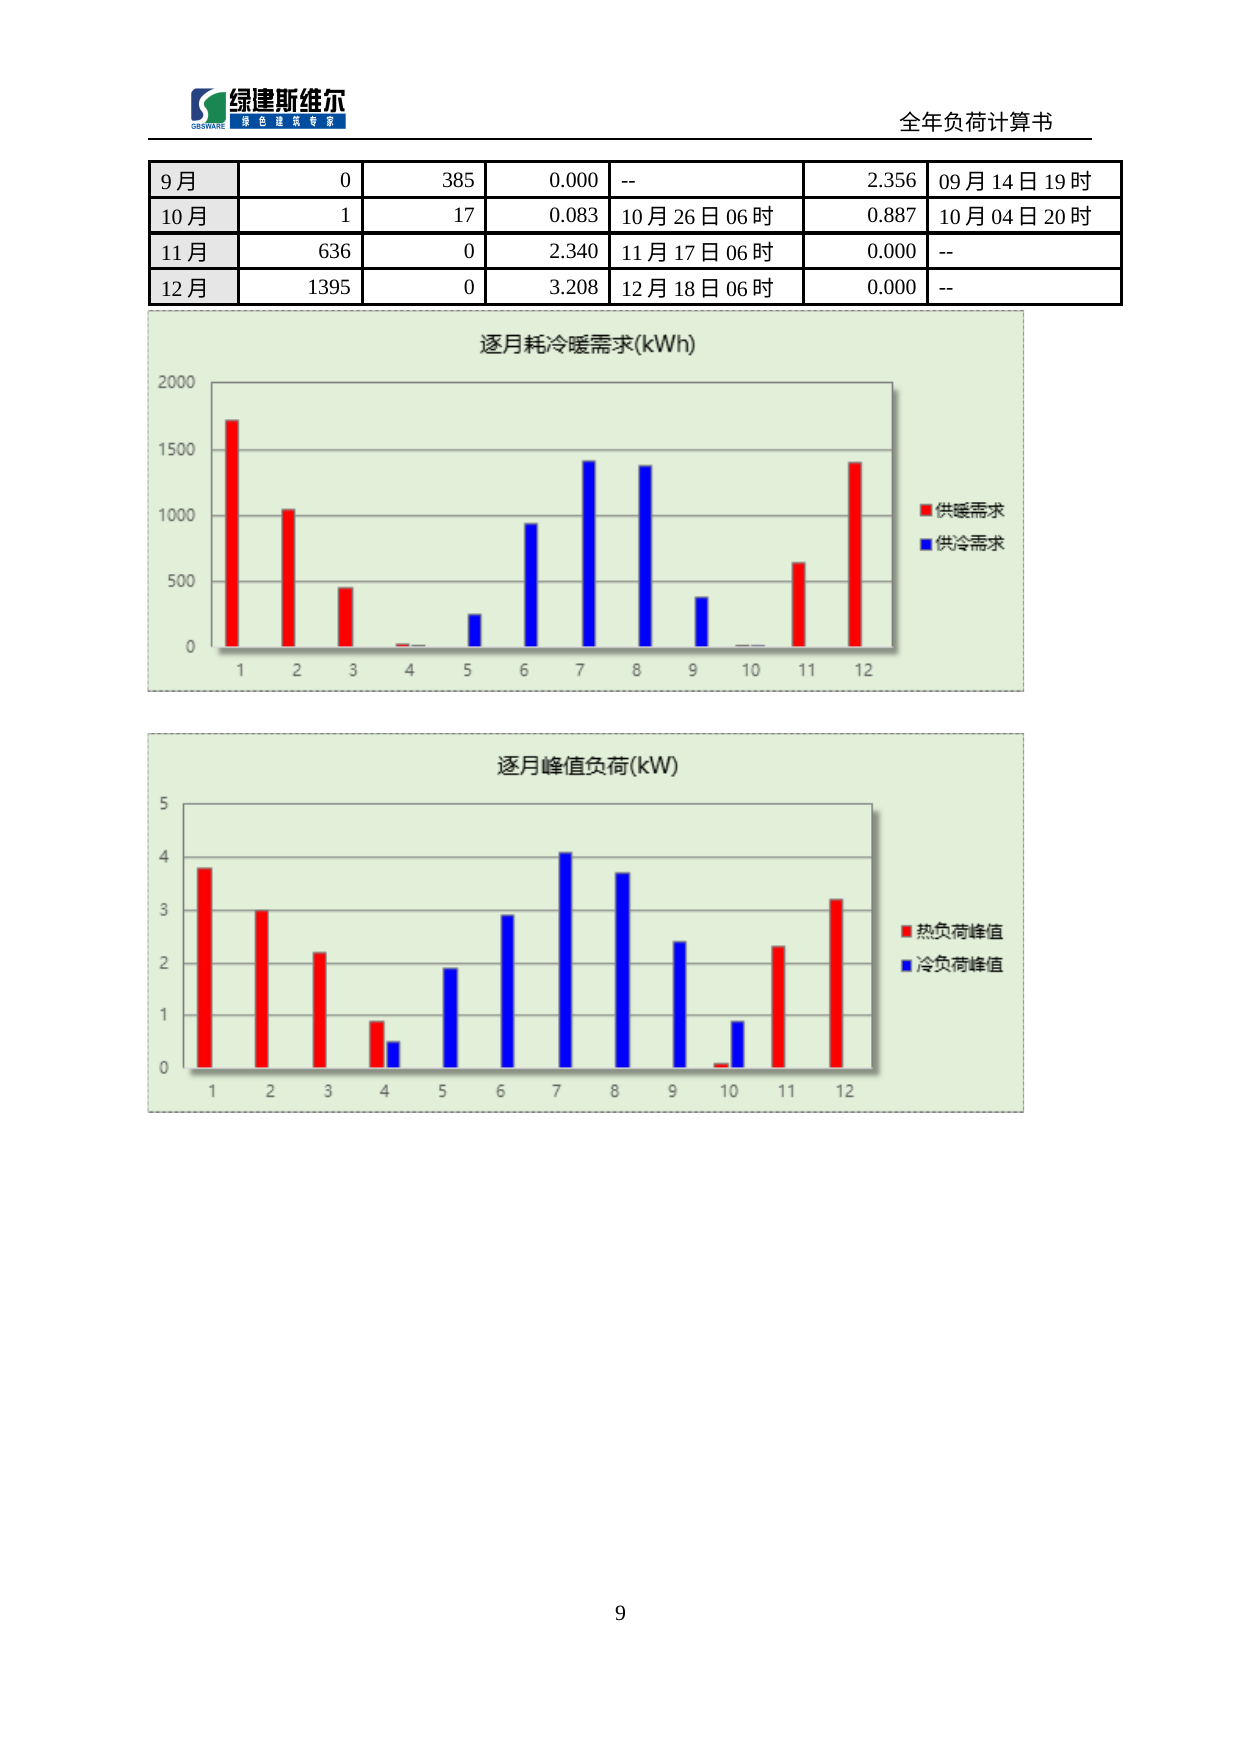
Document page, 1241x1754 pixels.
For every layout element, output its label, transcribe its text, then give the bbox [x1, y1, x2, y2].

table_cell 12月 [151, 270, 237, 303]
table_cell 0.000 [805, 235, 926, 267]
picture [147, 310, 1025, 692]
table_cell 0 [364, 270, 484, 303]
table_cell 2.356 [805, 163, 926, 196]
table_cell 1395 [240, 270, 361, 303]
table_cell 0.887 [805, 199, 926, 231]
table_cell 11月17日06时 [611, 235, 802, 267]
table_cell -- [611, 163, 802, 196]
table_cell 2.340 [487, 235, 608, 267]
table_cell 0.000 [487, 163, 608, 196]
table_cell -- [929, 270, 1120, 303]
table_cell 385 [364, 163, 484, 196]
table_cell 0.000 [805, 270, 926, 303]
table_cell 0 [364, 235, 484, 267]
table_cell -- [929, 235, 1120, 267]
table_cell 0 [240, 163, 361, 196]
table_cell 10月04日20时 [929, 199, 1120, 231]
table_cell 636 [240, 235, 361, 267]
table_cell 0.083 [487, 199, 608, 231]
table_cell 10月26日06时 [611, 199, 802, 231]
table_cell 09月14日19时 [929, 163, 1120, 196]
table_cell 11月 [151, 235, 237, 267]
table_cell 17 [364, 199, 484, 231]
table_cell 9月 [151, 163, 237, 196]
table_cell 10月 [151, 199, 237, 231]
table_cell 12月18日06时 [611, 270, 802, 303]
picture [147, 733, 1025, 1113]
table_cell 3.208 [487, 270, 608, 303]
table_cell 1 [240, 199, 361, 231]
picture [187, 88, 347, 130]
